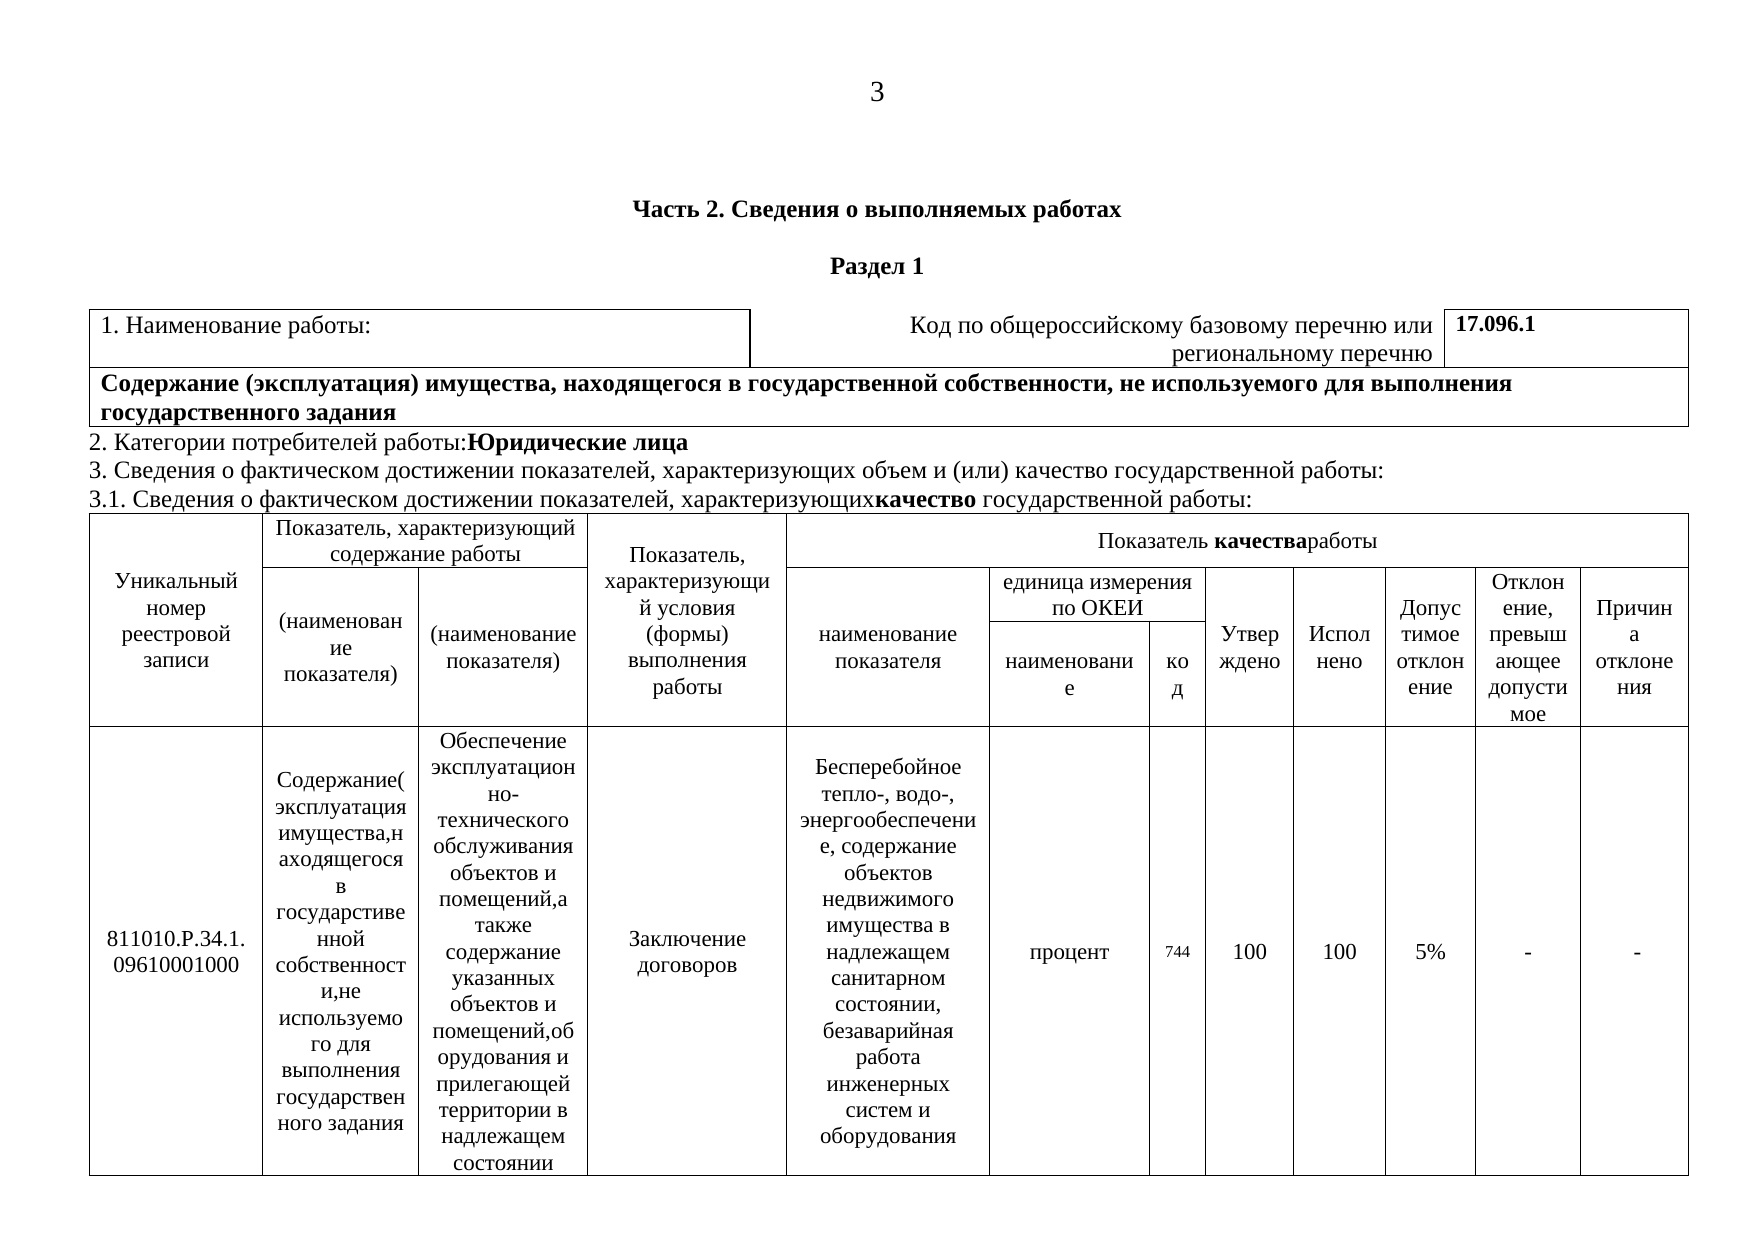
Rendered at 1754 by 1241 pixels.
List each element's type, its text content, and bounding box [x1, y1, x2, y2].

table_header 1. Наименование работы: [90, 310, 749, 367]
table_header 17.096.1 [1445, 310, 1688, 367]
table_cell Допустимое отклонение [1386, 568, 1475, 726]
table_header Показатель, характеризующий условия (формы) выполнения работы [588, 514, 786, 726]
table_header Показатель, характеризующий содержание работы [263, 514, 587, 567]
table_header Показатель качестваработы [787, 514, 1688, 567]
text 3.1. Сведения о фактическом достижении показателей, характеризующихкачество государственной работы: [89, 484, 1665, 513]
table_cell Отклонение, превышающее допустимое [1476, 568, 1580, 726]
table_cell Содержание (эксплуатация) имущества, находящегося в государственной собственности, не используемого для выполнения государственного задания [90, 368, 1688, 426]
table_cell - [1581, 727, 1688, 1175]
table_cell Содержание(эксплуатация имущества,находящегося в государстивенной собственности,не используемого для выполнения государственного задания [263, 727, 418, 1175]
table_cell процент [990, 727, 1149, 1175]
table_cell 100 [1294, 727, 1385, 1175]
table_cell Бесперебойное тепло-, водо-, энергообеспечение, содержание объектов недвижимого имущества в надлежащем санитарном состоянии, безаварийная работа инженерных систем и оборудования [787, 727, 989, 1175]
table_header Код по общероссийскому базовому перечню или региональному перечню [751, 309, 1444, 367]
table_cell единица измерения по ОКЕИ [990, 568, 1205, 621]
table_cell 811010.Р.34.1. 09610001000 [90, 727, 262, 1175]
table_cell Исполнено [1294, 568, 1385, 726]
table_cell Причина отклонения [1581, 568, 1688, 726]
table_cell наименование показателя [787, 568, 989, 726]
table_cell Обеспечение эксплуатационно-технического обслуживания объектов и помещений,а также содержание указанных объектов и помещений,оборудования и прилегающей территории в надлежащем состоянии [419, 727, 587, 1175]
table_cell (наименование показателя) [419, 568, 587, 726]
table_cell Утверждено [1206, 568, 1293, 726]
table_header Уникальный номер реестровой записи [90, 514, 262, 726]
table_cell 100 [1206, 727, 1293, 1175]
text Раздел 1 [89, 251, 1665, 280]
table_cell (наименование показателя) [263, 568, 418, 726]
table_cell 5% [1386, 727, 1475, 1175]
table_cell код [1150, 622, 1205, 726]
table_cell 744 [1150, 727, 1205, 1175]
table_cell - [1476, 727, 1580, 1175]
table_cell Заключение договоров [588, 727, 786, 1175]
table_cell наименование [990, 622, 1149, 726]
text 2. Категории потребителей работы:Юридические лица [89, 427, 1665, 456]
text 3. Сведения о фактическом достижении показателей, характеризующих объем и (или) качество государственной работы: [89, 456, 1665, 484]
text Часть 2. Сведения о выполняемых работах [89, 194, 1665, 222]
